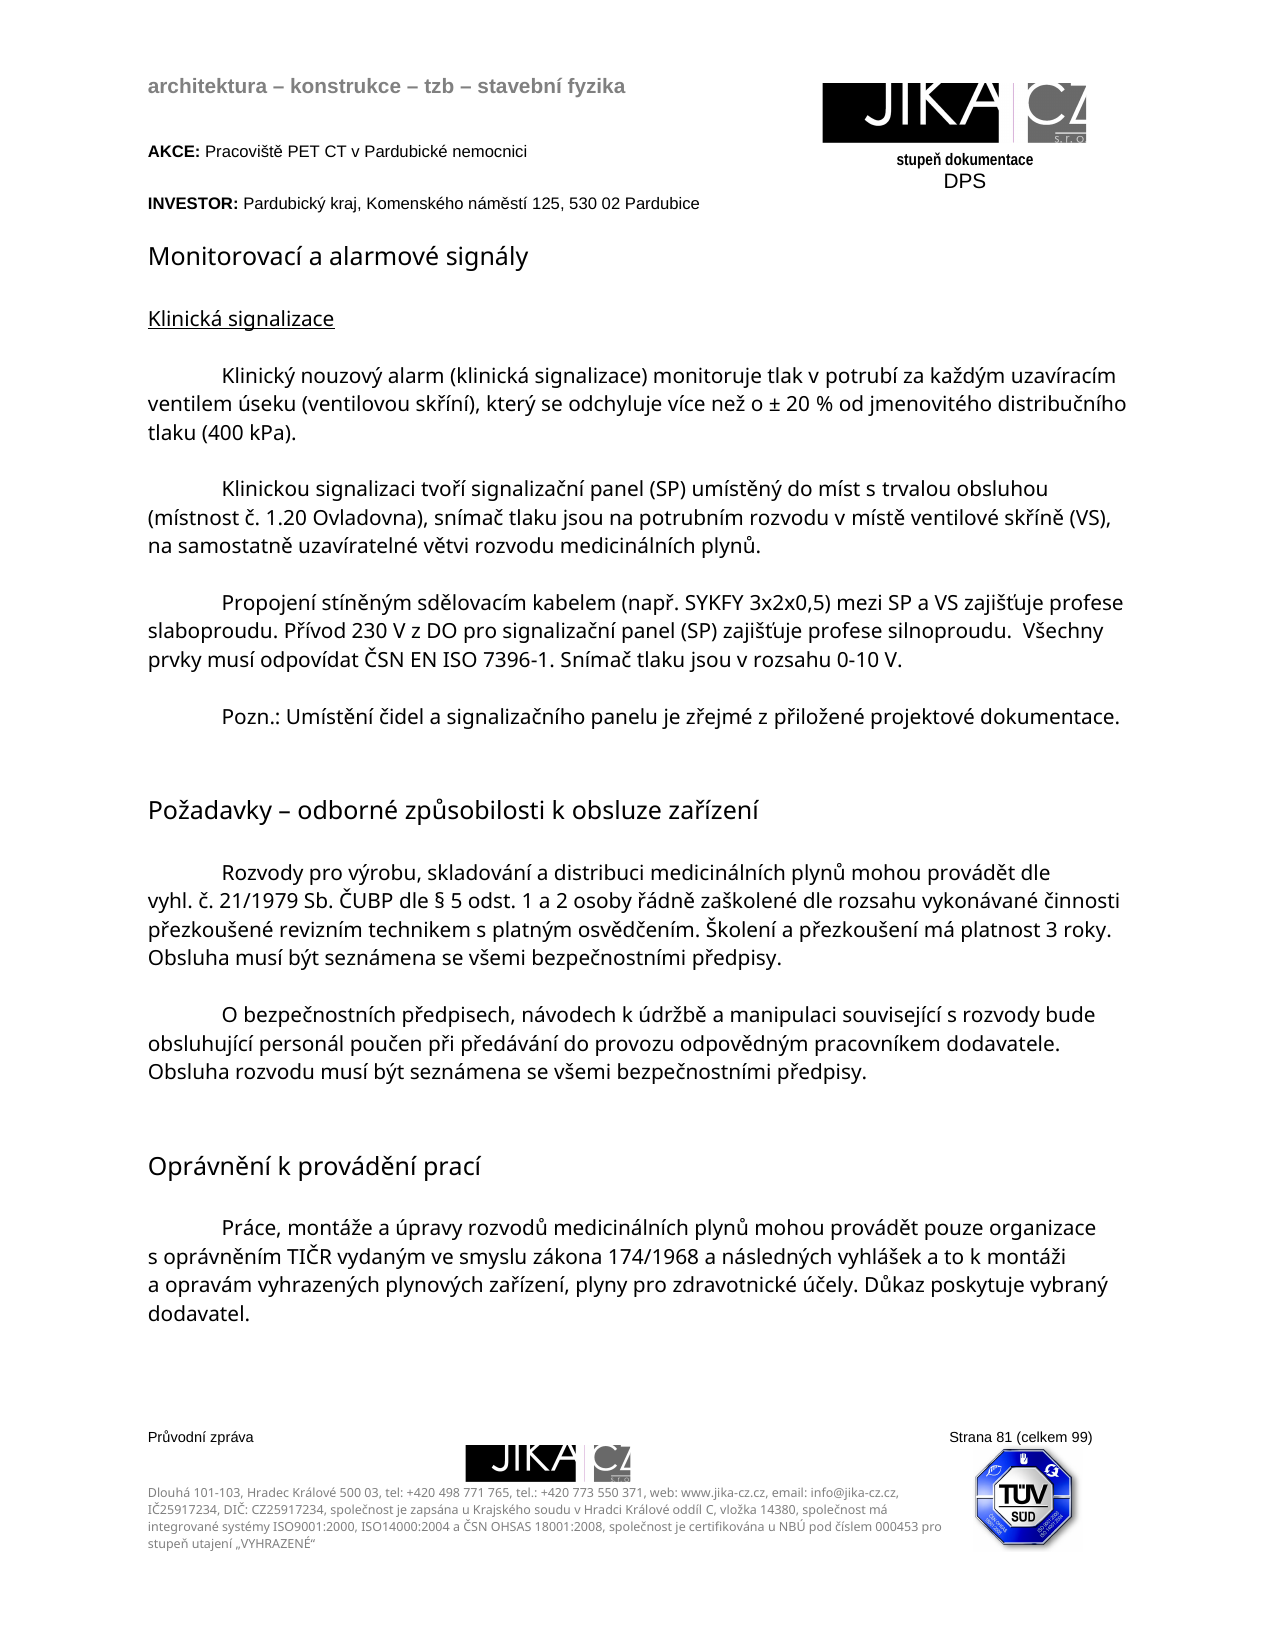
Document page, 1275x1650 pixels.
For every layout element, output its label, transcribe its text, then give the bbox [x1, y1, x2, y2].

picture [972, 1445, 1083, 1552]
picture [822, 83, 1087, 143]
subtitle Monitorovací a alarmové signály [148, 238, 1127, 273]
text Klinický nouzový alarm (klinická signalizace) monitoruje tlak v potrubí za každým uzavíracím ventilem úseku (ventilovou skříní), který se odchyluje více než o ± 20 % od jmenovitého distribučního tlaku (400 kPa). [148, 361, 1127, 446]
text Práce, montáže a úpravy rozvodů medicinálních plynů mohou provádět pouze organizace s oprávněním TIČR vydaným ve smyslu zákona 174/1968 a následných vyhlášek a to k montáži a opravám vyhrazených plynových zařízení, plyny pro zdravotnické účely. Důkaz poskytuje vybraný dodavatel. [148, 1213, 1127, 1327]
picture [465, 1445, 631, 1482]
text O bezpečnostních předpisech, návodech k údržbě a manipulaci související s rozvody bude obsluhující personál poučen při předávání do provozu odpovědným pracovníkem dodavatele. Obsluha rozvodu musí být seznámena se všemi bezpečnostními předpisy. [148, 1000, 1127, 1086]
text Klinická signalizace [148, 304, 1127, 332]
subtitle Požadavky – odborné způsobilosti k obsluze zařízení [148, 793, 1127, 827]
subtitle Oprávnění k provádění prací [148, 1148, 1127, 1182]
text Klinickou signalizaci tvoří signalizační panel (SP) umístěný do míst s trvalou obsluhou (místnost č. 1.20 Ovladovna), snímač tlaku jsou na potrubním rozvodu v místě ventilové skříně (VS), na samostatně uzavíratelné větvi rozvodu medicinálních plynů. [148, 474, 1127, 560]
text Rozvody pro výrobu, skladování a distribuci medicinálních plynů mohou provádět dle vyhl. č. 21/1979 Sb. ČUBP dle § 5 odst. 2 osoby řádně zaškolené dle rozsahu vykonávané činnosti přezkoušené revizním technikem s platným osvědčením. Školení a přezkoušení má platnost 3 roky. Obsluha musí být seznámena se všemi bezpečnostními předpisy. [148, 858, 1127, 972]
text Propojení stíněným sdělovacím kabelem (např. SYKFY 3x2x0,5) mezi SP a VS zajišťuje profese slaboproudu. Přívod 230 V z DO pro signalizační panel (SP) zajišťuje profese silnoproudu. Všechny prvky musí odpovídat ČSN EN ISO 7396-1. Snímač tlaku jsou v rozsahu 0-10 V. [148, 588, 1127, 673]
text Pozn.: Umístění čidel a signalizačního panelu je zřejmé z přiložené projektové dokumentace. [148, 702, 1127, 730]
